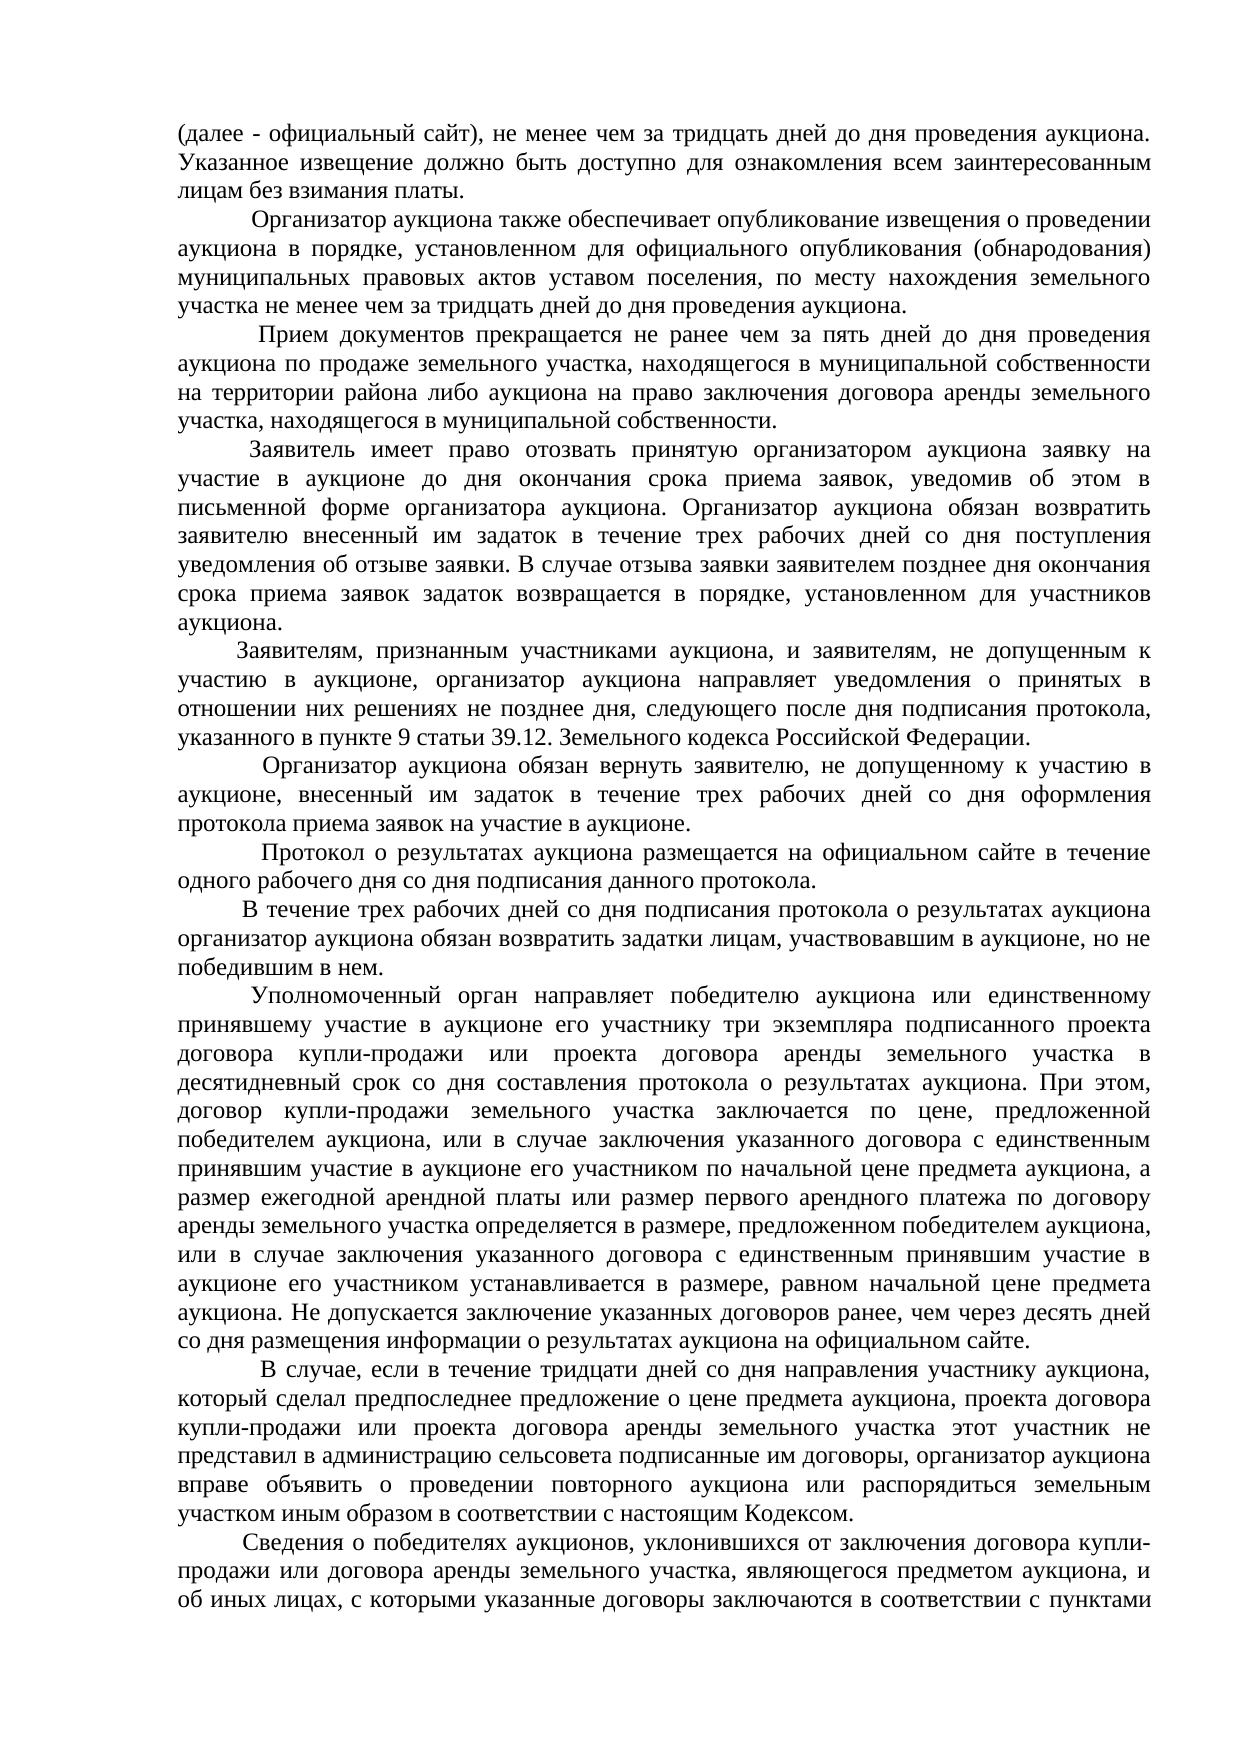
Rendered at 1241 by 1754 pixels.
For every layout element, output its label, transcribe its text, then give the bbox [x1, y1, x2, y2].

text Организатор аукциона обязан вернуть заявителю, не допущенному к участию в аукционе, внесенный им задаток в течение трех рабочих дней со дня оформления протокола приема заявок на участие в аукционе. [177, 751, 1152, 837]
text Прием документов прекращается не ранее чем за пять дней до дня проведения аукциона по продаже земельного участка, находящегося в муниципальной собственности на территории района либо аукциона на право заключения договора аренды земельного участка, находящегося в муниципальной собственности. [177, 319, 1152, 434]
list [177, 1527, 1152, 1613]
list В течение трех рабочих дней со дня подписания протокола о результатах аукциона организатор аукциона обязан возвратить задатки лицам, участвовавшим в аукционе, но не победившим в нем. [177, 894, 1152, 981]
text Протокол о результатах аукциона размещается на официальном сайте в течение одного рабочего дня со дня подписания данного протокола. [177, 837, 1152, 894]
list Организатор аукциона также обеспечивает опубликование извещения о проведении аукциона в порядке, установленном для официального опубликования (обнародования) муниципальных правовых актов уставом поселения, по месту нахождения земельного участка не менее чем за тридцать дней до дня проведения аукциона. [177, 204, 1152, 319]
text Заявителям, признанным участниками аукциона, и заявителям, не допущенным к участию в аукционе, организатор аукциона направляет уведомления о принятых в отношении них решениях не позднее дня, следующего после дня подписания протокола, указанного в пункте 9 статьи 39.12. Земельного кодекса Российской Федерации. [177, 636, 1152, 751]
list Уполномоченный орган направляет победителю аукциона или единственному принявшему участие в аукционе его участнику три экземпляра подписанного проекта договора купли-продажи или проекта договора аренды земельного участка в десятидневный срок со дня составления протокола о результатах аукциона. При этом, договор купли-продажи земельного участка заключается по цене, предложенной победителем аукциона, или в случае заключения указанного договора с единственным принявшим участие в аукционе его участником по начальной цене предмета аукциона, а размер ежегодной арендной платы или размер первого арендного платежа по договору аренды земельного участка определяется в размере, предложенном победителем аукциона, или в случае заключения указанного договора с единственным принявшим участие в аукционе его участником устанавливается в размере, равном начальной цене предмета аукциона. Не допускается заключение указанных договоров ранее, чем через десять дней со дня размещения информации о результатах аукциона на официальном сайте. [177, 981, 1152, 1354]
text В случае, если в течение тридцати дней со дня направления участнику аукциона, который сделал предпоследнее предложение о цене предмета аукциона, проекта договора купли-продажи или проекта договора аренды земельного участка этот участник не представил в администрацию сельсовета подписанные им договоры, организатор аукциона вправе объявить о проведении повторного аукциона или распорядиться земельным участком иным образом в соответствии с настоящим Кодексом. [177, 1354, 1152, 1527]
list Заявитель имеет право отозвать принятую организатором аукциона заявку на участие в аукционе до дня окончания срока приема заявок, уведомив об этом в письменной форме организатора аукциона. Организатор аукциона обязан возвратить заявителю внесенный им задаток в течение трех рабочих дней со дня поступления уведомления об отзыве заявки. В случае отзыва заявки заявителем позднее дня окончания срока приема заявок задаток возвращается в порядке, установленном для участников аукциона. [177, 434, 1152, 636]
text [177, 118, 1152, 204]
